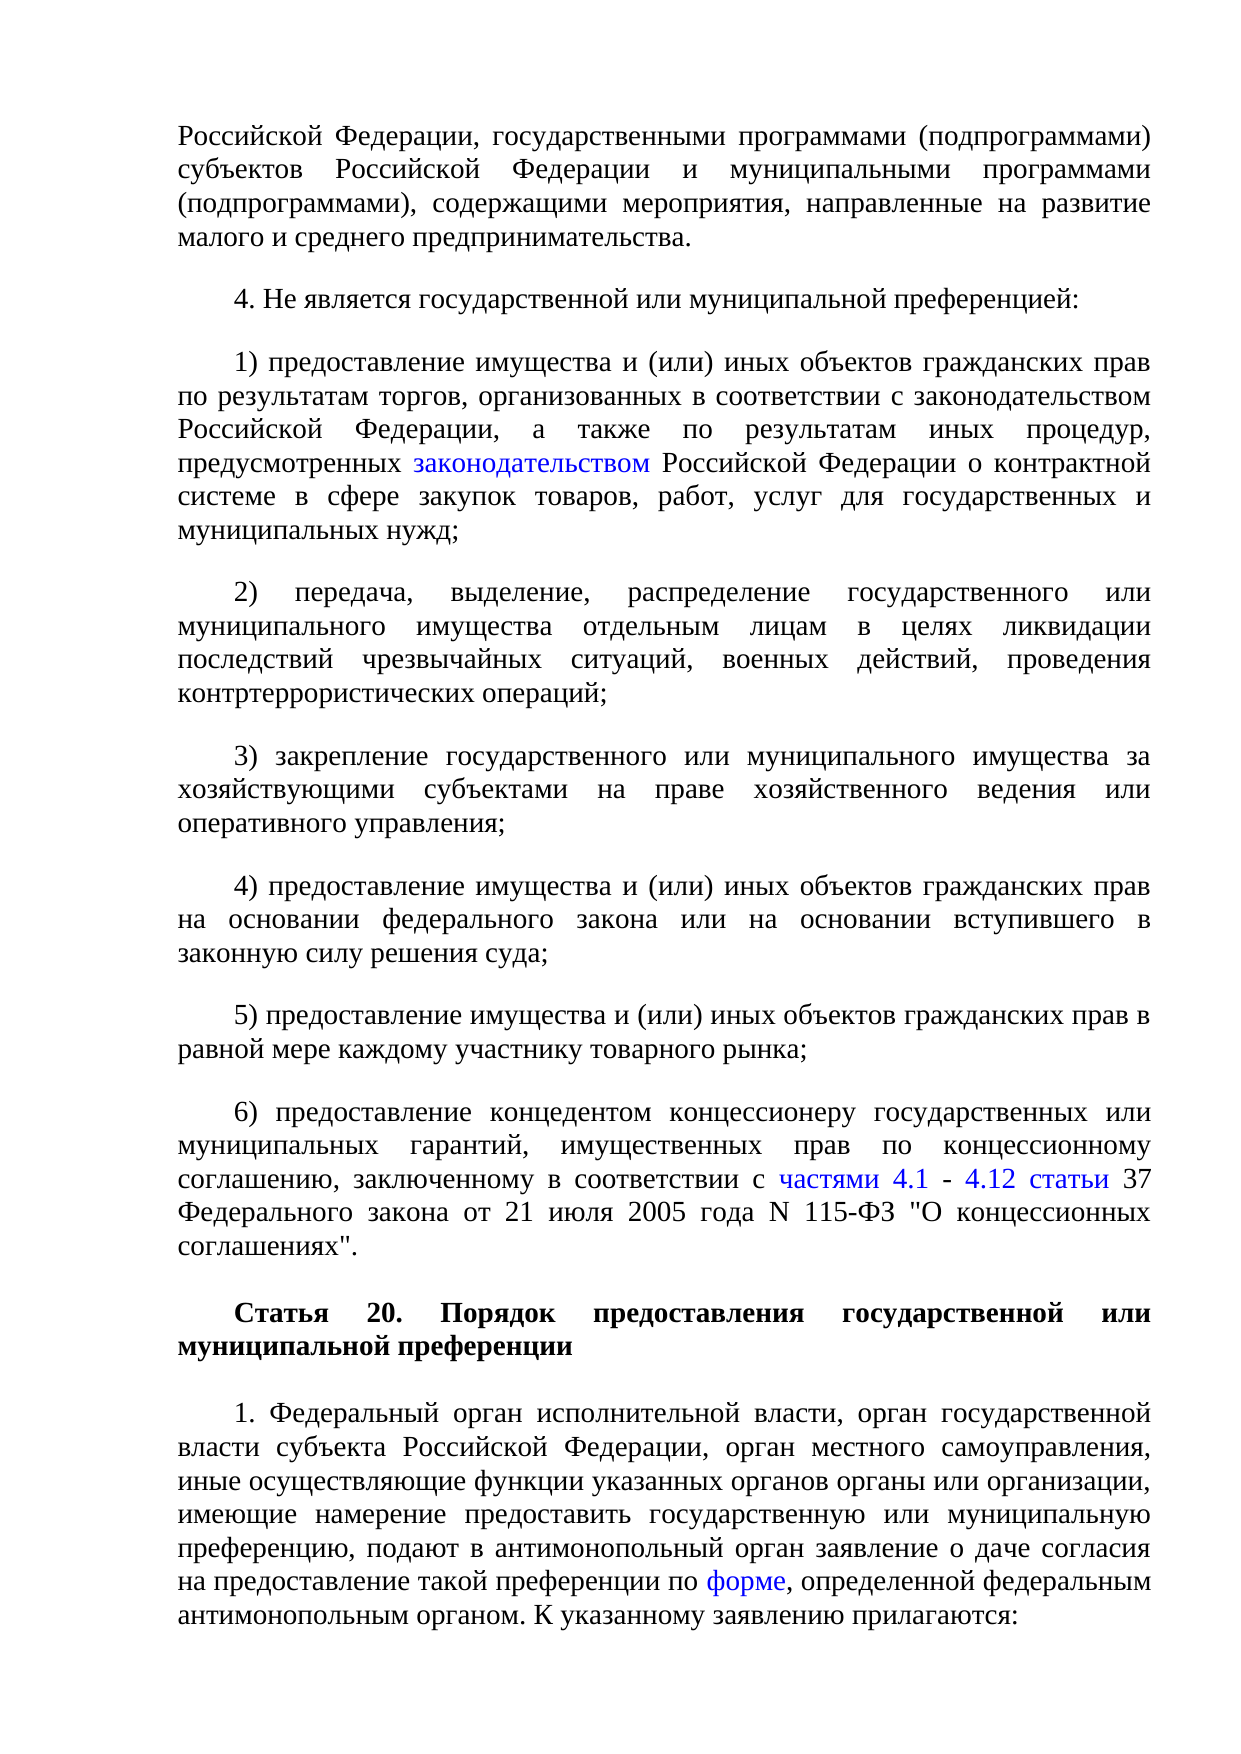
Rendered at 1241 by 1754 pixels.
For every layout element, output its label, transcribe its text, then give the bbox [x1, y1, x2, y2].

text 4) предоставление имущества и (или) иных объектов гражданских прав на основании федерального закона или на основании вступившего в законную силу решения суда; [177, 868, 1152, 968]
text 5) предоставление имущества и (или) иных объектов гражданских прав в равной мере каждому участнику товарного рынка; [177, 997, 1152, 1064]
text 1) предоставление имущества и (или) иных объектов гражданских прав по результатам торгов, организованных в соответствии с законодательством Российской Федерации, а также по результатам иных процедур, предусмотренных законодательством Российской Федерации о контрактной системе в сфере закупок товаров, работ, услуг для государственных и муниципальных нужд; [177, 344, 1152, 545]
text 2) передача, выделение, распределение государственного или муниципального имущества отдельным лицам в целях ликвидации последствий чрезвычайных ситуаций, военных действий, проведения контртеррористических операций; [177, 574, 1152, 709]
text 6) предоставление концедентом концессионеру государственных или муниципальных гарантий, имущественных прав по концессионному соглашению, заключенному в соответствии с частями 4.1 - 4.12 статьи 37 Федерального закона от 21 июля 2005 года N 115-ФЗ "О концессионных соглашениях". [177, 1094, 1152, 1261]
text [177, 118, 1152, 252]
text 4. Не является государственной или муниципальной преференцией: [177, 281, 1152, 315]
text 1. Федеральный орган исполнительной власти, орган государственной власти субъекта Российской Федерации, орган местного самоуправления, иные осуществляющие функции указанных органов органы или организации, имеющие намерение предоставить государственную или муниципальную преференцию, подают в антимонопольный орган заявление о даче согласия на предоставление такой преференции по форме, определенной федеральным антимонопольным органом. К указанному заявлению прилагаются: [177, 1396, 1152, 1630]
text 3) закрепление государственного или муниципального имущества за хозяйствующими субъектами на праве хозяйственного ведения или оперативного управления; [177, 738, 1152, 838]
title Статья 20. Порядок предоставления государственной или муниципальной преференции [177, 1295, 1152, 1362]
